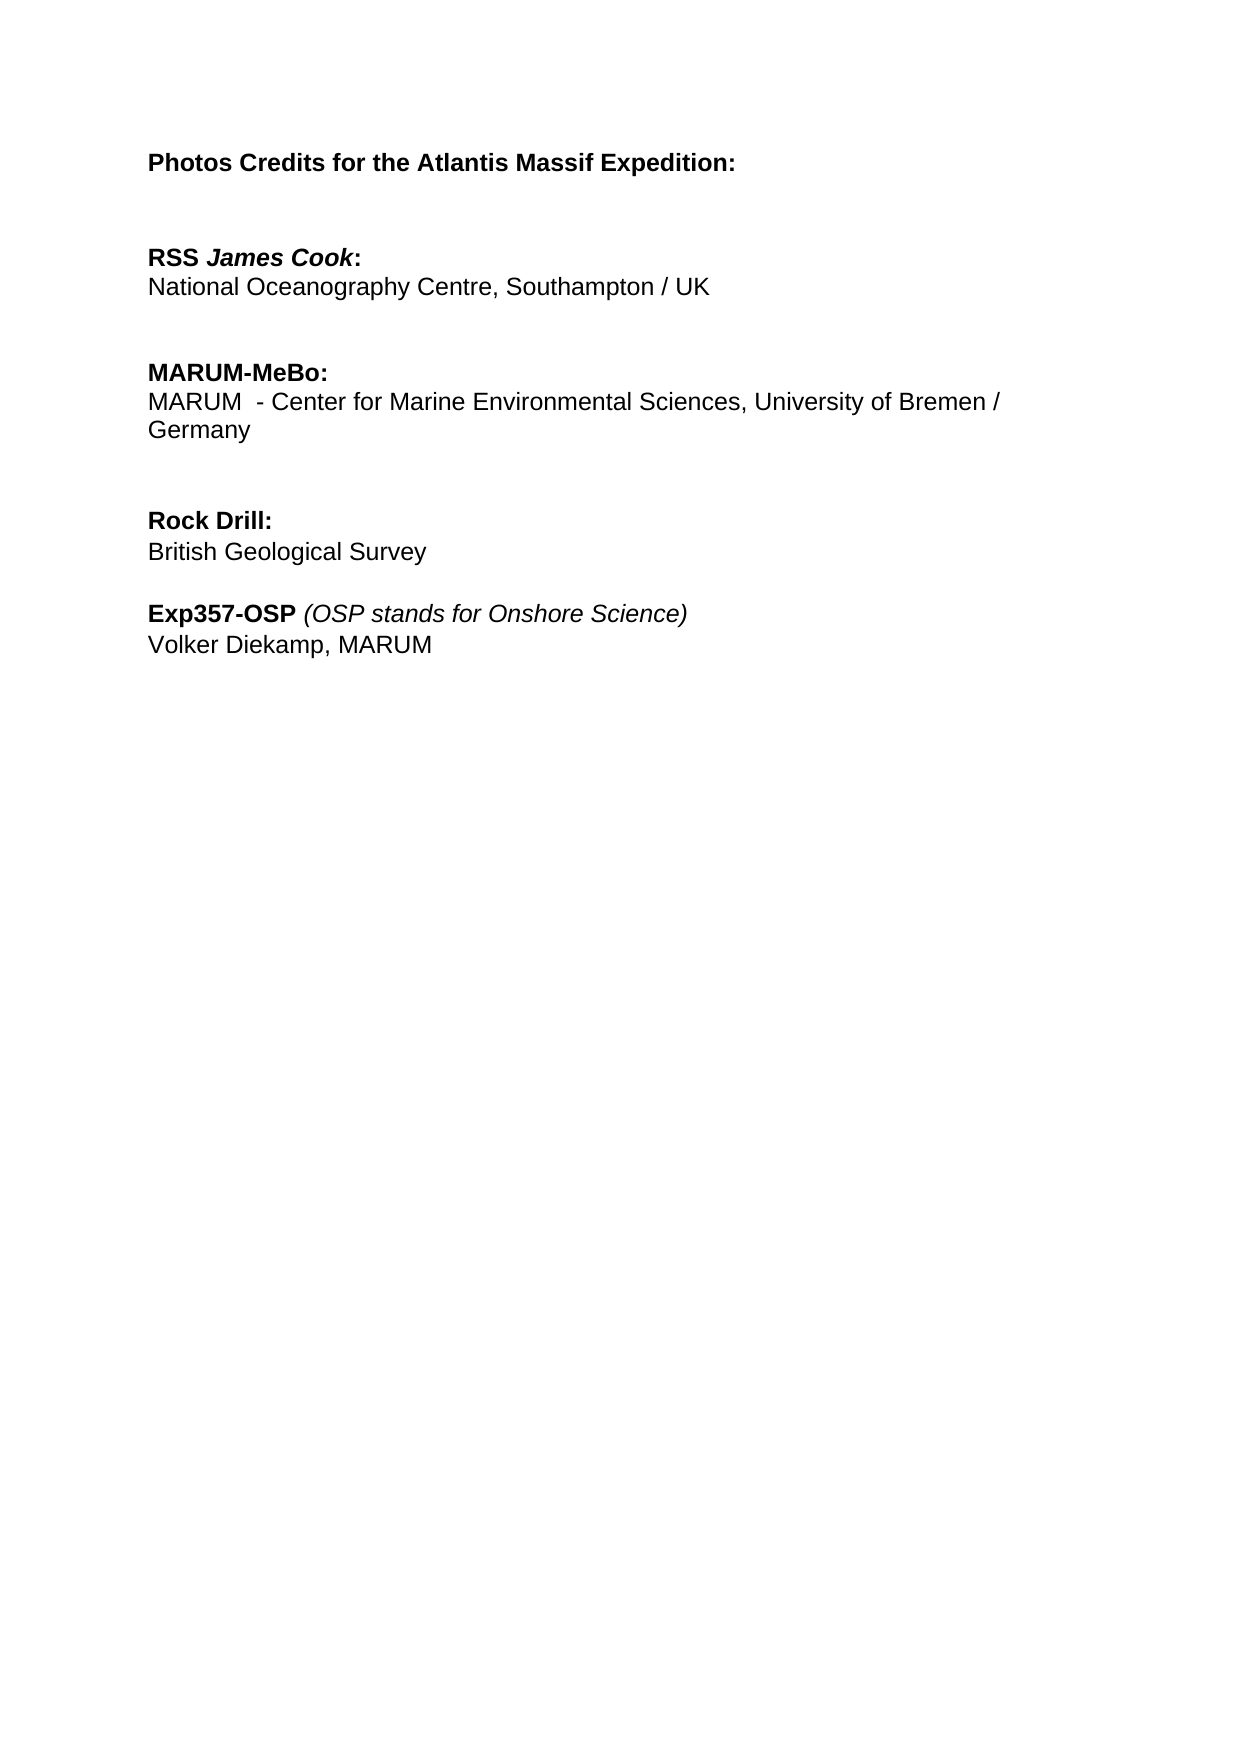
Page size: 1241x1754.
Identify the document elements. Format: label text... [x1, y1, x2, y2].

text National Oceanography Centre, Southampton / UK [148, 272, 1093, 301]
text Photos Credits for the Atlantis Massif Expedition: [148, 148, 1093, 176]
text MARUM-MeBo: [148, 358, 1093, 387]
text British Geological Survey [148, 537, 1093, 566]
text Exp357-OSP (OSP stands for Onshore Science) [148, 599, 1093, 628]
text Rock Drill: [148, 506, 1093, 535]
text MARUM - Center for Marine Environmental Sciences, University of Bremen / Germany [148, 387, 1093, 444]
text Volker Diekamp, MARUM [148, 631, 1093, 659]
text RSS James Cook: [148, 243, 1093, 272]
